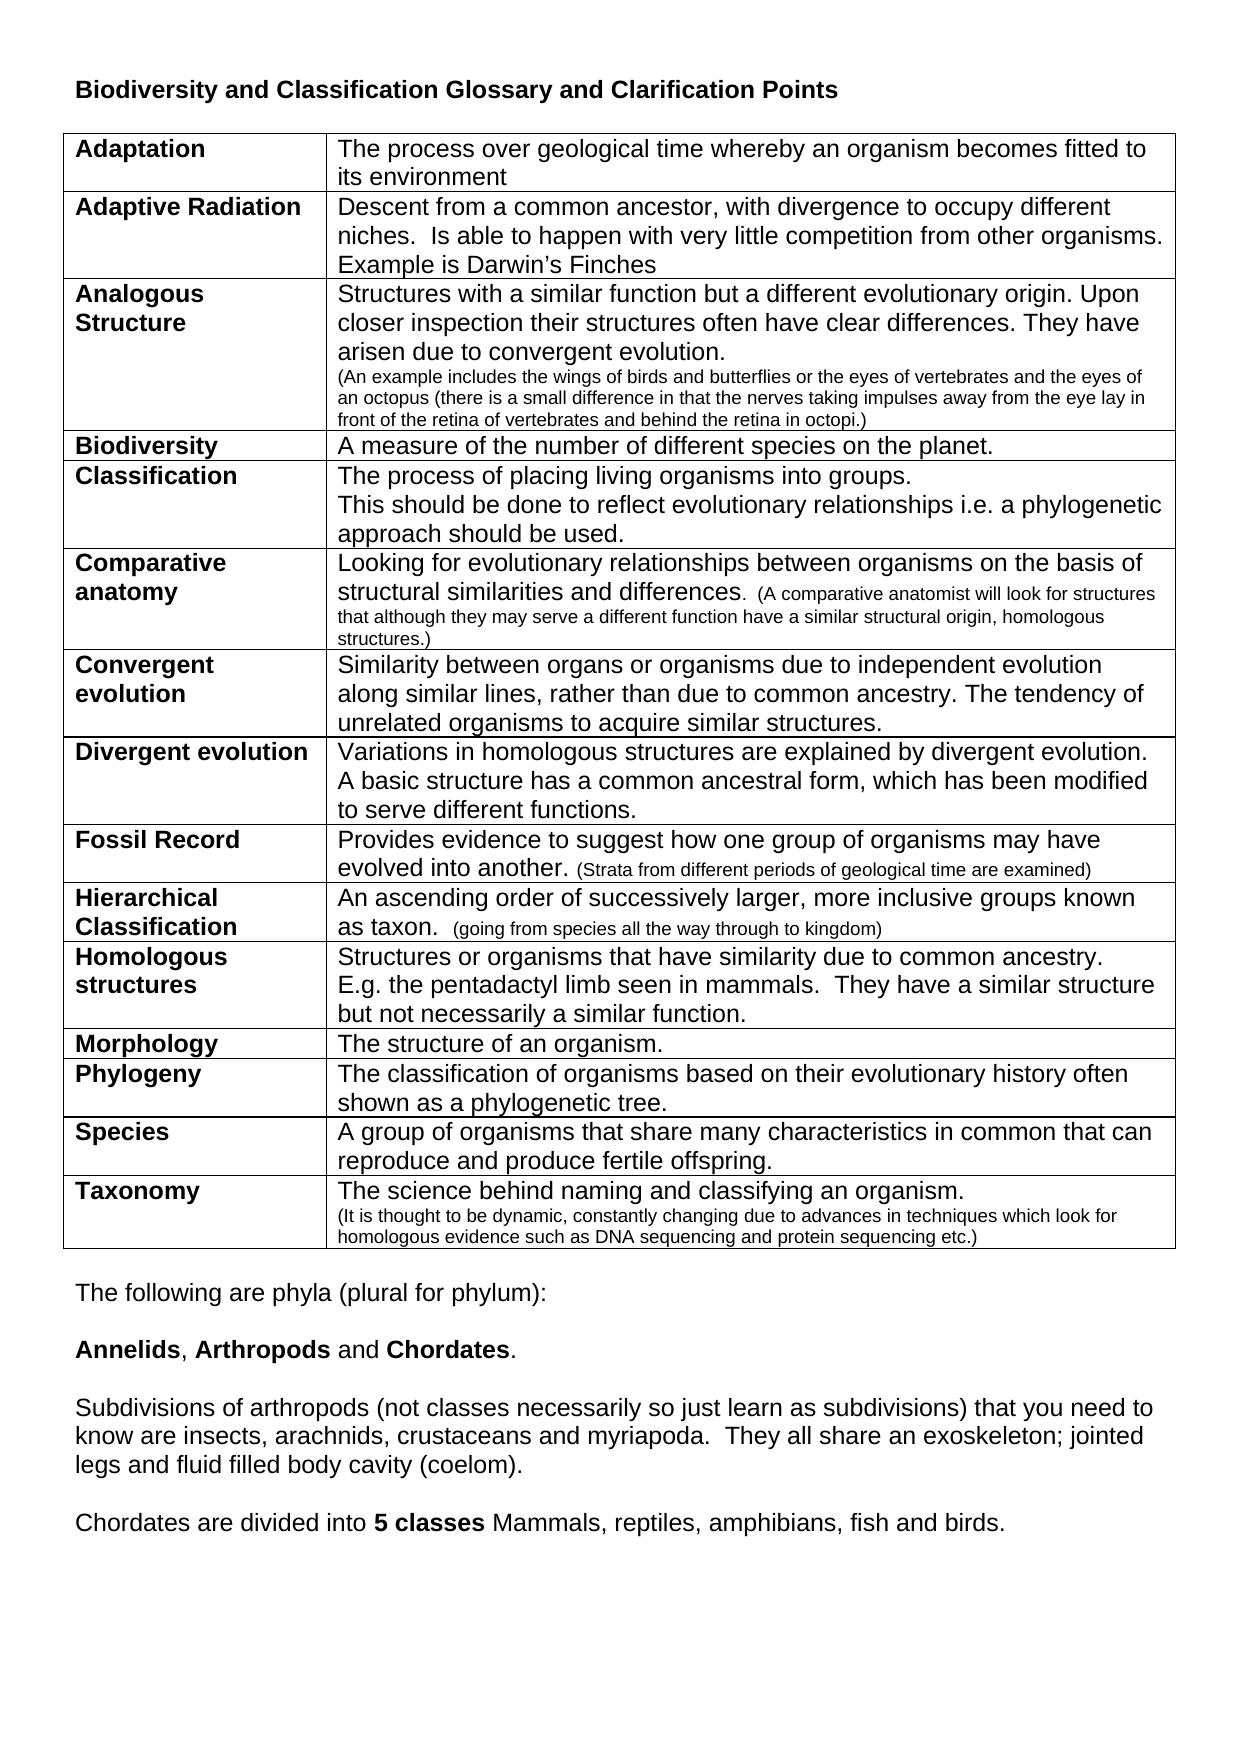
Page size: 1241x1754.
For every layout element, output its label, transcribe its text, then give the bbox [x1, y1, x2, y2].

table_cell Descent from a common ancestor, with divergence to occupy different niches. Is able to happen with very little competition from other organisms. Example is Darwin’s Finches [327, 192, 1175, 278]
table_cell Variations in homologous structures are explained by divergent evolution. A basic structure has a common ancestral form, which has been modified to serve different functions. [327, 738, 1175, 824]
table_cell Comparative anatomy [64, 549, 326, 649]
table_cell Structures with a similar function but a different evolutionary origin. Upon closer inspection their structures often have clear differences. They have arisen due to convergent evolution. (An example includes the wings of birds and butterflies or the eyes of vertebrates and the eyes of an octopus (there is a small difference in that the nerves taking impulses away from the eye lay in front of the retina of vertebrates and behind the retina in octopi.) [327, 279, 1175, 430]
table_header The process over geological time whereby an organism becomes fitted to its environment [327, 134, 1175, 191]
table_header Adaptation [64, 134, 326, 191]
text Biodiversity and Classification Glossary and Clarification Points [75, 75, 1165, 104]
text Subdivisions of arthropods (not classes necessarily so just learn as subdivisions) that you need to know are insects, arachnids, crustaceans and myriapoda. They all share an exoskeleton; jointed legs and fluid filled body cavity (coelom). [75, 1393, 1165, 1479]
table_cell Hierarchical Classification [64, 883, 326, 941]
table_cell A measure of the number of different species on the planet. [327, 431, 1175, 460]
table_cell Divergent evolution [64, 738, 326, 824]
table_cell Provides evidence to suggest how one group of organisms may have evolved into another. (Strata from different periods of geological time are examined) [327, 825, 1175, 882]
table_cell Adaptive Radiation [64, 192, 326, 278]
table_cell Fossil Record [64, 825, 326, 882]
table_cell Biodiversity [64, 431, 326, 460]
table_cell Species [64, 1118, 326, 1175]
table_cell Looking for evolutionary relationships between organisms on the basis of structural similarities and differences. (A comparative anatomist will look for structures that although they may serve a different function have a similar structural origin, homologous structures.) [327, 549, 1175, 649]
table_cell Taxonomy [64, 1176, 326, 1248]
table_cell The science behind naming and classifying an organism. (It is thought to be dynamic, constantly changing due to advances in techniques which look for homologous evidence such as DNA sequencing and protein sequencing etc.) [327, 1176, 1175, 1248]
table_cell The classification of organisms based on their evolutionary history often shown as a phylogenetic tree. [327, 1059, 1175, 1116]
table_cell Homologous structures [64, 942, 326, 1028]
text Chordates are divided into 5 classes Mammals, reptiles, amphibians, fish and birds. [75, 1508, 1165, 1536]
table_cell Similarity between organs or organisms due to independent evolution along similar lines, rather than due to common ancestry. The tendency of unrelated organisms to acquire similar structures. [327, 650, 1175, 736]
table_cell The structure of an organism. [327, 1029, 1175, 1058]
table_cell Classification [64, 461, 326, 547]
table_cell Structures or organisms that have similarity due to common ancestry. E.g. the pentadactyl limb seen in mammals. They have a similar structure but not necessarily a similar function. [327, 942, 1175, 1028]
table_cell Phylogeny [64, 1059, 326, 1116]
table_cell An ascending order of successively larger, more inclusive groups known as taxon. (going from species all the way through to kingdom) [327, 883, 1175, 941]
table_cell Convergent evolution [64, 650, 326, 736]
table_cell A group of organisms that share many characteristics in common that can reproduce and produce fertile offspring. [327, 1118, 1175, 1175]
table_cell The process of placing living organisms into groups. This should be done to reflect evolutionary relationships i.e. a phylogenetic approach should be used. [327, 461, 1175, 547]
table_cell Morphology [64, 1029, 326, 1058]
text Annelids, Arthropods and Chordates. [75, 1335, 1165, 1364]
table_cell Analogous Structure [64, 279, 326, 430]
text The following are phyla (plural for phylum): [75, 1278, 1165, 1306]
